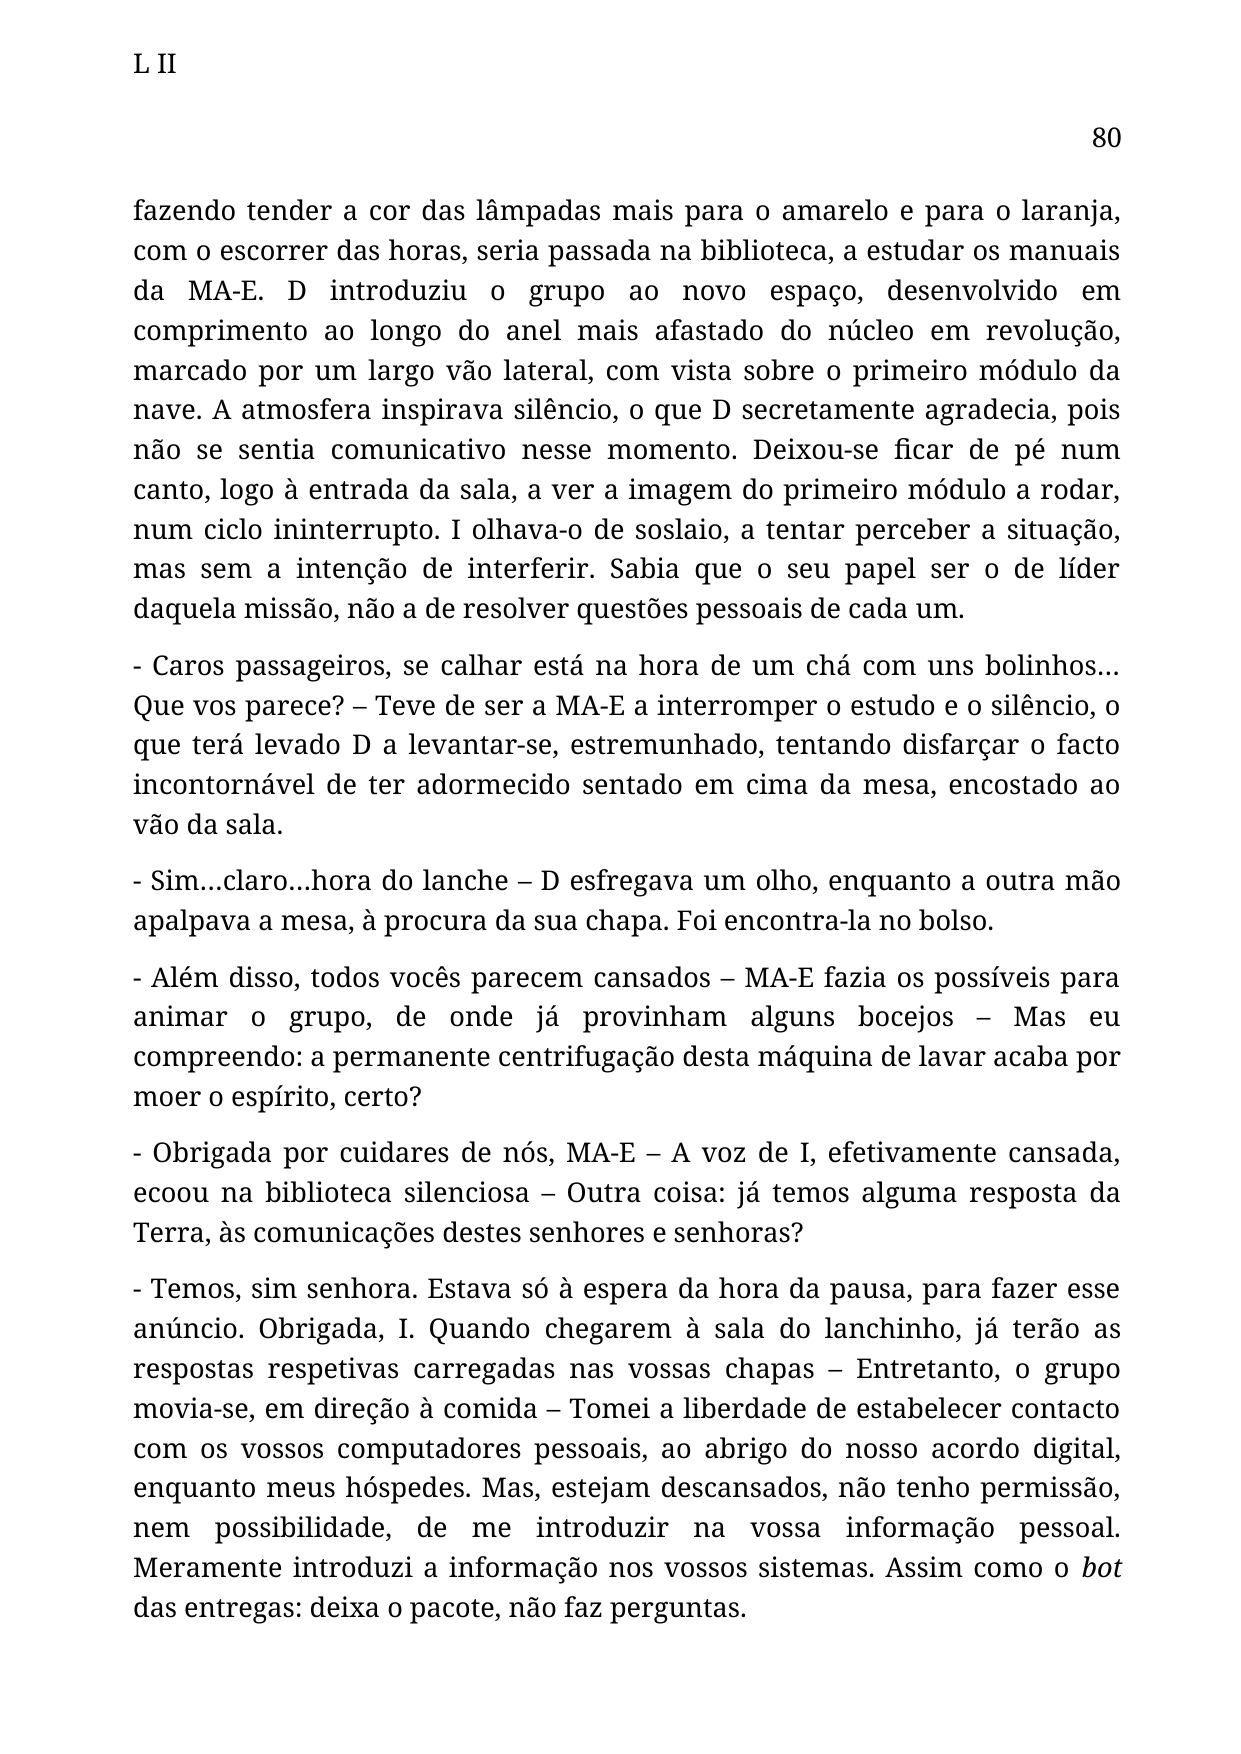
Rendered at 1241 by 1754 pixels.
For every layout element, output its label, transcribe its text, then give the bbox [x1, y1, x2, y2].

text - Sim…claro…hora do lanche – D esfregava um olho, enquanto a outra mão apalpava a mesa, à procura da sua chapa. Foi encontra-la no bolso. [133, 862, 1122, 938]
text - Além disso, todos vocês parecem cansados – MA-E fazia os possíveis para animar o grupo, de onde já provinham alguns bocejos – Mas eu compreendo: a permanente centrifugação desta máquina de lavar acaba por moer o espírito, certo? [133, 958, 1122, 1114]
text - Caros passageiros, se calhar está na hora de um chá com uns bolinhos… Que vos parece? – Teve de ser a MA-E a interromper o estudo e o silêncio, o que terá levado D a levantar-se, estremunhado, tentando disfarçar o facto incontornável de ter adormecido sentado em cima da mesa, encostado ao vão da sala. [133, 646, 1122, 842]
text - Temos, sim senhora. Estava só à espera da hora da pausa, para fazer esse anúncio. Obrigada, I. Quando chegarem à sala do lanchinho, já terão as respostas respetivas carregadas nas vossas chapas – Entretanto, o grupo movia-se, em direção à comida – Tomei a liberdade de estabelecer contacto com os vossos computadores pessoais, ao abrigo do nosso acordo digital, enquanto meus hóspedes. Mas, estejam descansados, não tenho permissão, nem possibilidade, de me introduzir na vossa informação pessoal. Meramente introduzi a informação nos vossos sistemas. Assim como o bot das entregas: deixa o pacote, não faz perguntas. [133, 1270, 1122, 1625]
text - Obrigada por cuidares de nós, MA-E – A voz de I, efetivamente cansada, ecoou na biblioteca silenciosa – Outra coisa: já temos alguma resposta da Terra, às comunicações destes senhores e senhoras? [133, 1134, 1122, 1250]
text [133, 192, 1122, 627]
